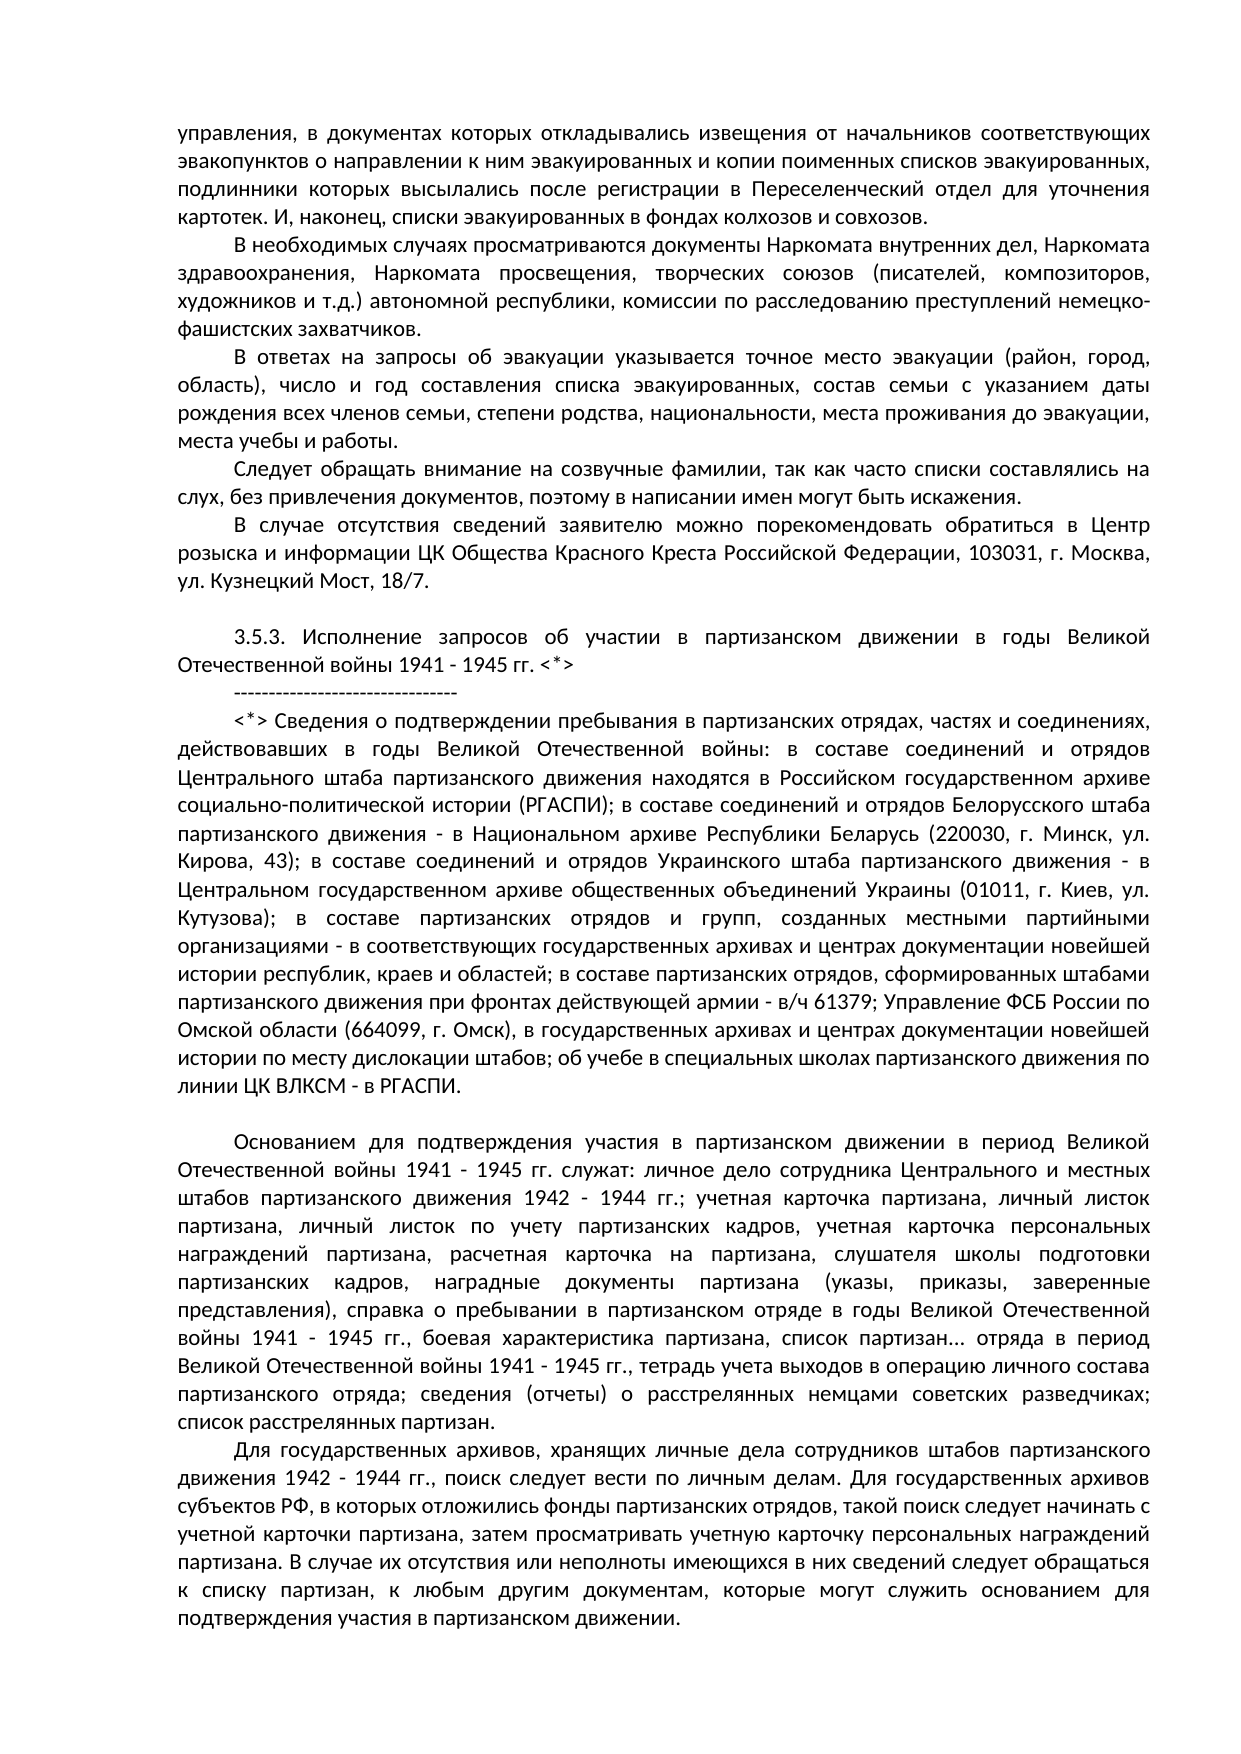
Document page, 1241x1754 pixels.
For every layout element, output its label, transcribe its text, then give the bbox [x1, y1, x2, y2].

text Следует обращать внимание на созвучные фамилии, так как часто списки составлялись на слух, без привлечения документов, поэтому в написании имен могут быть искажения. [177, 454, 1152, 510]
text -------------------------------- [177, 678, 1152, 707]
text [177, 118, 1152, 230]
text Для государственных архивов, хранящих личные дела сотрудников штабов партизанского движения 1942 - 1944 гг., поиск следует вести по личным делам. Для государственных архивов субъектов РФ, в которых отложились фонды партизанских отрядов, такой поиск следует начинать с учетной карточки партизана, затем просматривать учетную карточку персональных награждений партизана. В случае их отсутствия или неполноты имеющихся в них сведений следует обращаться к списку партизан, к любым другим документам, которые могут служить основанием для подтверждения участия в партизанском движении. [177, 1435, 1152, 1631]
text В необходимых случаях просматриваются документы Наркомата внутренних дел, Наркомата здравоохранения, Наркомата просвещения, творческих союзов (писателей, композиторов, художников и т.д.) автономной республики, комиссии по расследованию преступлений немецко-фашистских захватчиков. [177, 230, 1152, 342]
text <*> Сведения о подтверждении пребывания в партизанских отрядах, частях и соединениях, действовавших в годы Великой Отечественной войны: в составе соединений и отрядов Центрального штаба партизанского движения находятся в Российском государственном архиве социально-политической истории (РГАСПИ); в составе соединений и отрядов Белорусского штаба партизанского движения - в Национальном архиве Республики Беларусь (220030, г. Минск, ул. Кирова, 43); в составе соединений и отрядов Украинского штаба партизанского движения - в Центральном государственном архиве общественных объединений Украины (01011, г. Киев, ул. Кутузова); в составе партизанских отрядов и групп, созданных местными партийными организациями - в соответствующих государственных архивах и центрах документации новейшей истории республик, краев и областей; в составе партизанских отрядов, сформированных штабами партизанского движения при фронтах действующей армии - в/ч 61379; Управление ФСБ России по Омской области (664099, г. Омск), в государственных архивах и центрах документации новейшей истории по месту дислокации штабов; об учебе в специальных школах партизанского движения по линии ЦК ВЛКСМ - в РГАСПИ. [177, 707, 1152, 1099]
text Основанием для подтверждения участия в партизанском движении в период Великой Отечественной войны 1941 - 1945 гг. служат: личное дело сотрудника Центрального и местных штабов партизанского движения 1942 - 1944 гг.; учетная карточка партизана, личный листок партизана, личный листок по учету партизанских кадров, учетная карточка персональных награждений партизана, расчетная карточка на партизана, слушателя школы подготовки партизанских кадров, наградные документы партизана (указы, приказы, заверенные представления), справка о пребывании в партизанском отряде в годы Великой Отечественной войны 1941 - 1945 гг., боевая характеристика партизана, список партизан... отряда в период Великой Отечественной войны 1941 - 1945 гг., тетрадь учета выходов в операцию личного состава партизанского отряда; сведения (отчеты) о расстрелянных немцами советских разведчиках; список расстрелянных партизан. [177, 1127, 1152, 1435]
text В ответах на запросы об эвакуации указывается точное место эвакуации (район, город, область), число и год составления списка эвакуированных, состав семьи с указанием даты рождения всех членов семьи, степени родства, национальности, места проживания до эвакуации, места учебы и работы. [177, 342, 1152, 454]
text В случае отсутствия сведений заявителю можно порекомендовать обратиться в Центр розыска и информации ЦК Общества Красного Креста Российской Федерации, 103031, г. Москва, ул. Кузнецкий Мост, 18/7. [177, 510, 1152, 594]
text 3.5.3. Исполнение запросов об участии в партизанском движении в годы Великой Отечественной войны 1941 - 1945 гг. <*> [177, 622, 1152, 678]
